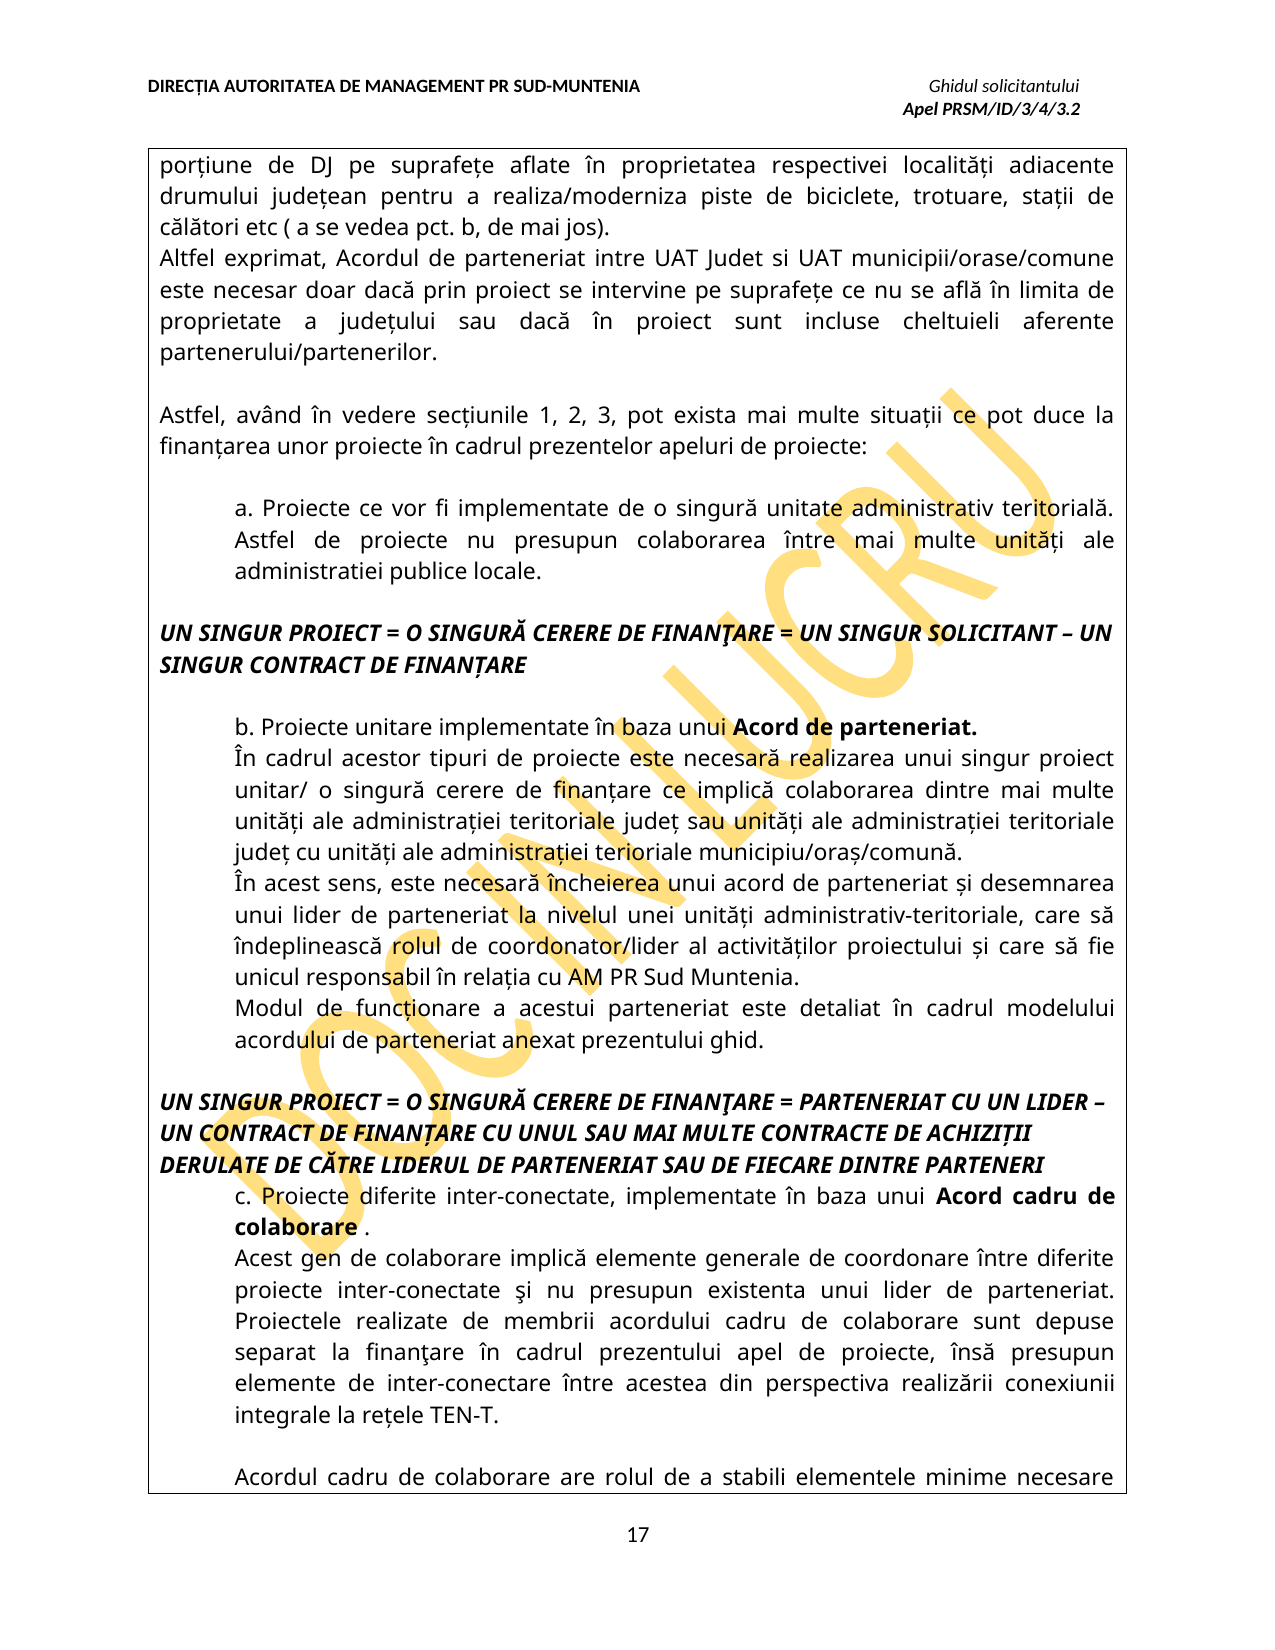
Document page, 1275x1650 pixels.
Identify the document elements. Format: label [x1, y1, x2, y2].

table_header [149, 149, 1126, 1492]
